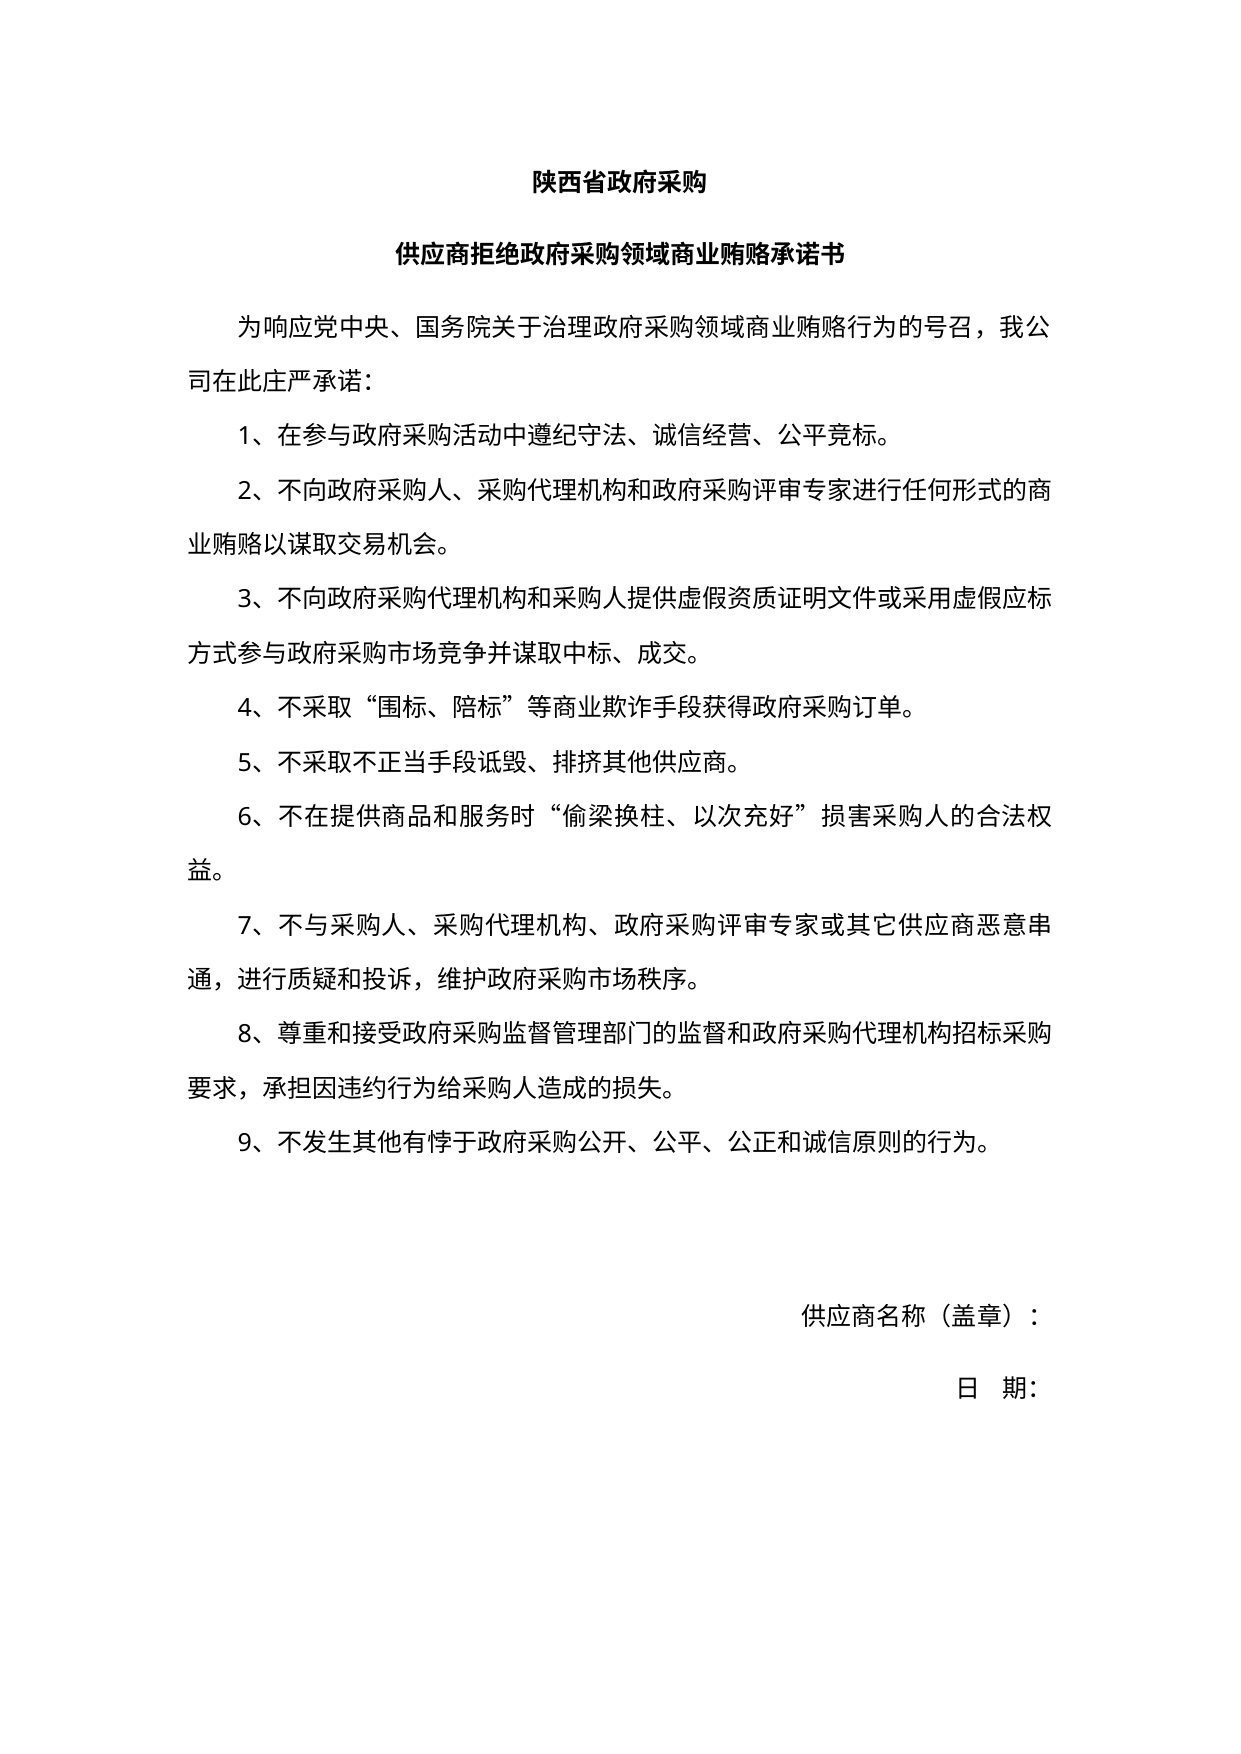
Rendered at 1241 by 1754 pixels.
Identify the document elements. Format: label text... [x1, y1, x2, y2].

text 6、不在提供商品和服务时“偷梁换柱、以次充好”损害采购人的合法权益。 [187, 796, 1053, 887]
text 3、不向政府采购代理机构和采购人提供虚假资质证明文件或采用虚假应标方式参与政府采购市场竞争并谋取中标、成交。 [187, 579, 1053, 669]
text 7、不与采购人、采购代理机构、政府采购评审专家或其它供应商恶意串通，进行质疑和投诉，维护政府采购市场秩序。 [187, 905, 1053, 996]
text 1、在参与政府采购活动中遵纪守法、诚信经营、公平竞标。 [187, 416, 1053, 452]
text 4、不采取“围标、陪标”等商业欺诈手段获得政府采购订单。 [187, 688, 1053, 724]
text 供应商名称（盖章）： [187, 1296, 1053, 1332]
text 为响应党中央、国务院关于治理政府采购领域商业贿赂行为的号召，我公司在此庄严承诺： [187, 307, 1053, 398]
text 供应商拒绝政府采购领域商业贿赂承诺书 [187, 234, 1053, 271]
text 2、不向政府采购人、采购代理机构和政府采购评审专家进行任何形式的商业贿赂以谋取交易机会。 [187, 470, 1053, 561]
text 日 期： [187, 1369, 1053, 1405]
text 8、尊重和接受政府采购监督管理部门的监督和政府采购代理机构招标采购要求，承担因违约行为给采购人造成的损失。 [187, 1014, 1053, 1104]
text 9、不发生其他有悖于政府采购公开、公平、公正和诚信原则的行为。 [187, 1123, 1053, 1159]
text 陕西省政府采购 [187, 162, 1053, 198]
text 5、不采取不正当手段诋毁、排挤其他供应商。 [187, 742, 1053, 778]
